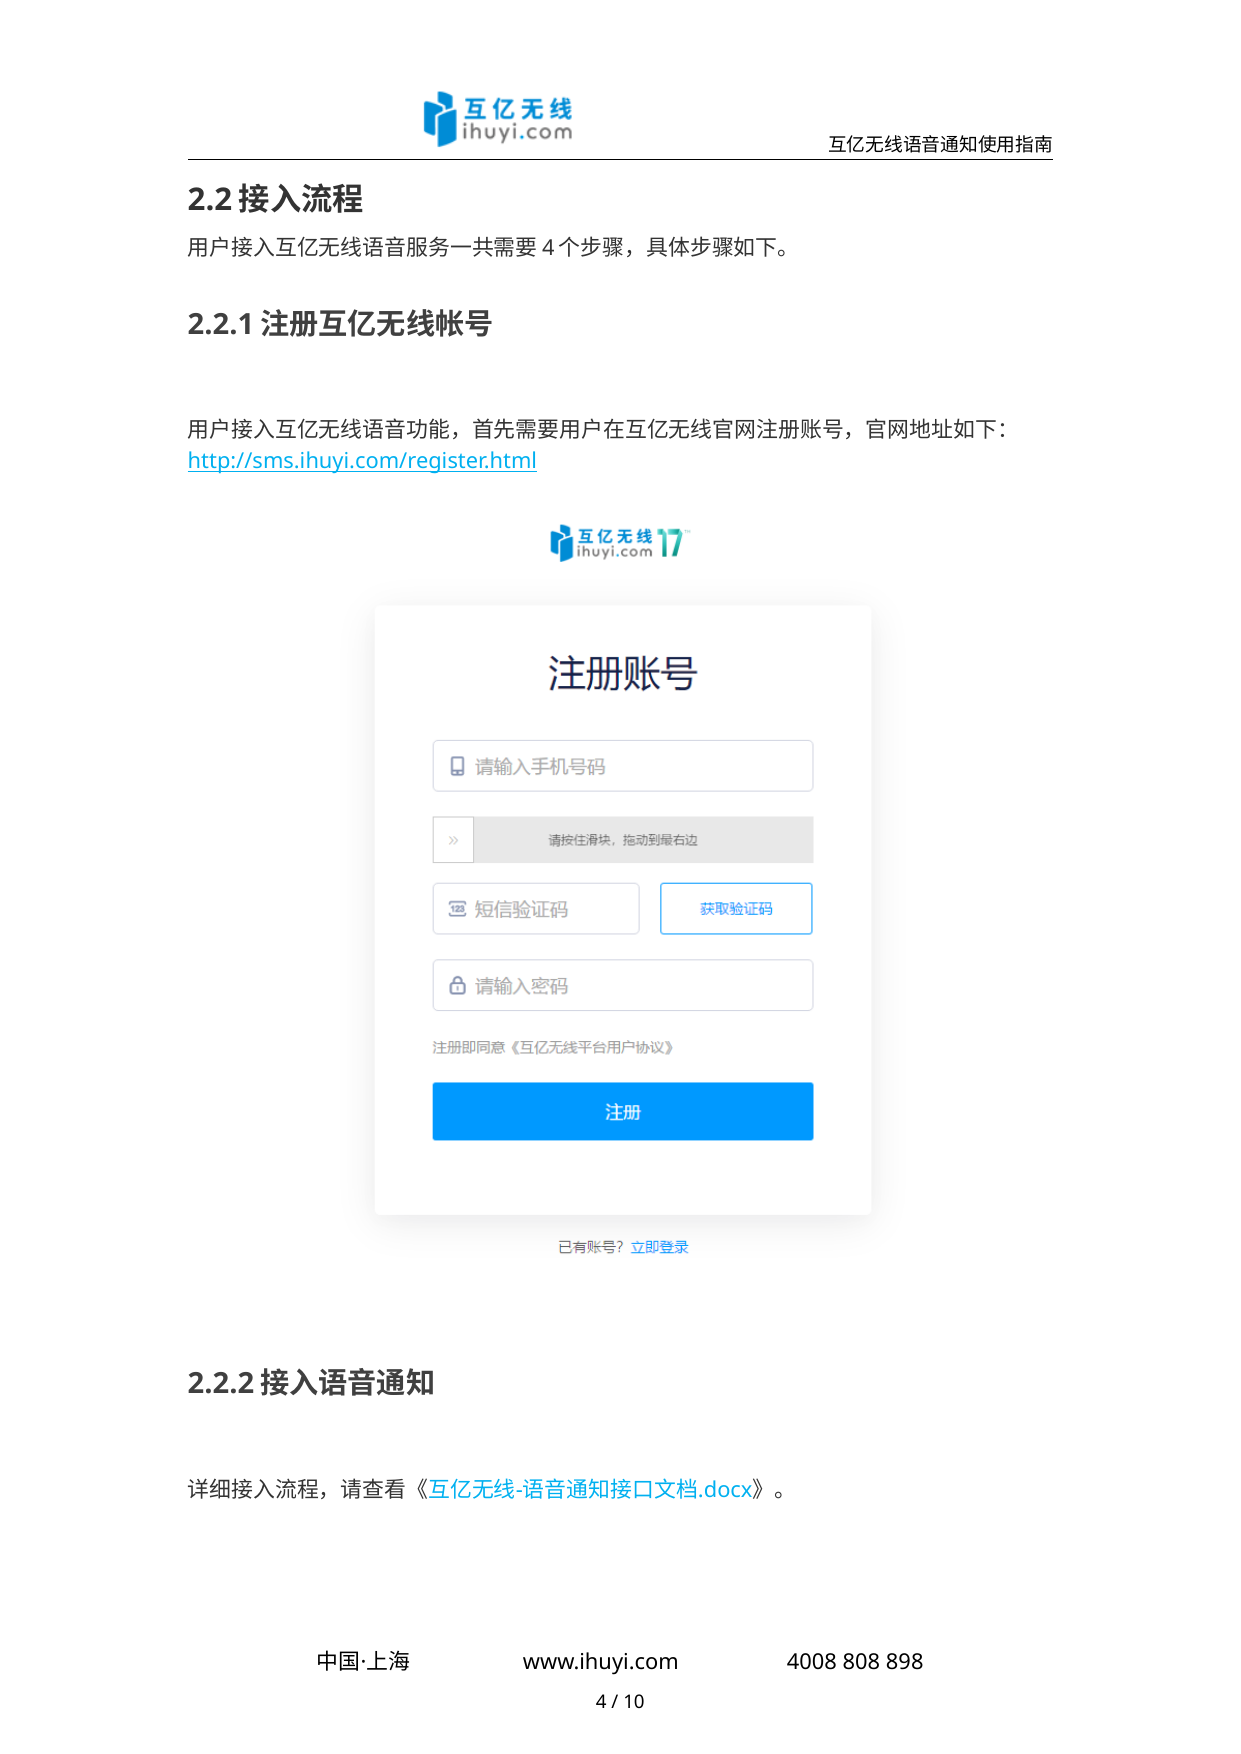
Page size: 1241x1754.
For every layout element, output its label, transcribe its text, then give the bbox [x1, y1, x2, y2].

subtitle 2.2接入流程 [187, 164, 1053, 229]
text 详细接入流程，请查看《互亿无线-语音通知接口文档.docx》。 [187, 1471, 1053, 1504]
subtitle 2.2.1注册互亿无线帐号 [187, 289, 1053, 354]
picture [418, 88, 579, 152]
subtitle 2.2.2接入语音通知 [187, 1349, 1053, 1414]
text 用户接入互亿无线语音服务一共需要4个步骤，具体步骤如下。 [187, 229, 1053, 262]
text 用户接入互亿无线语音功能，首先需要用户在互亿无线官网注册账号，官网地址如下：http://sms.ihuyi.com/register.html [187, 412, 1053, 477]
picture [293, 476, 947, 1305]
